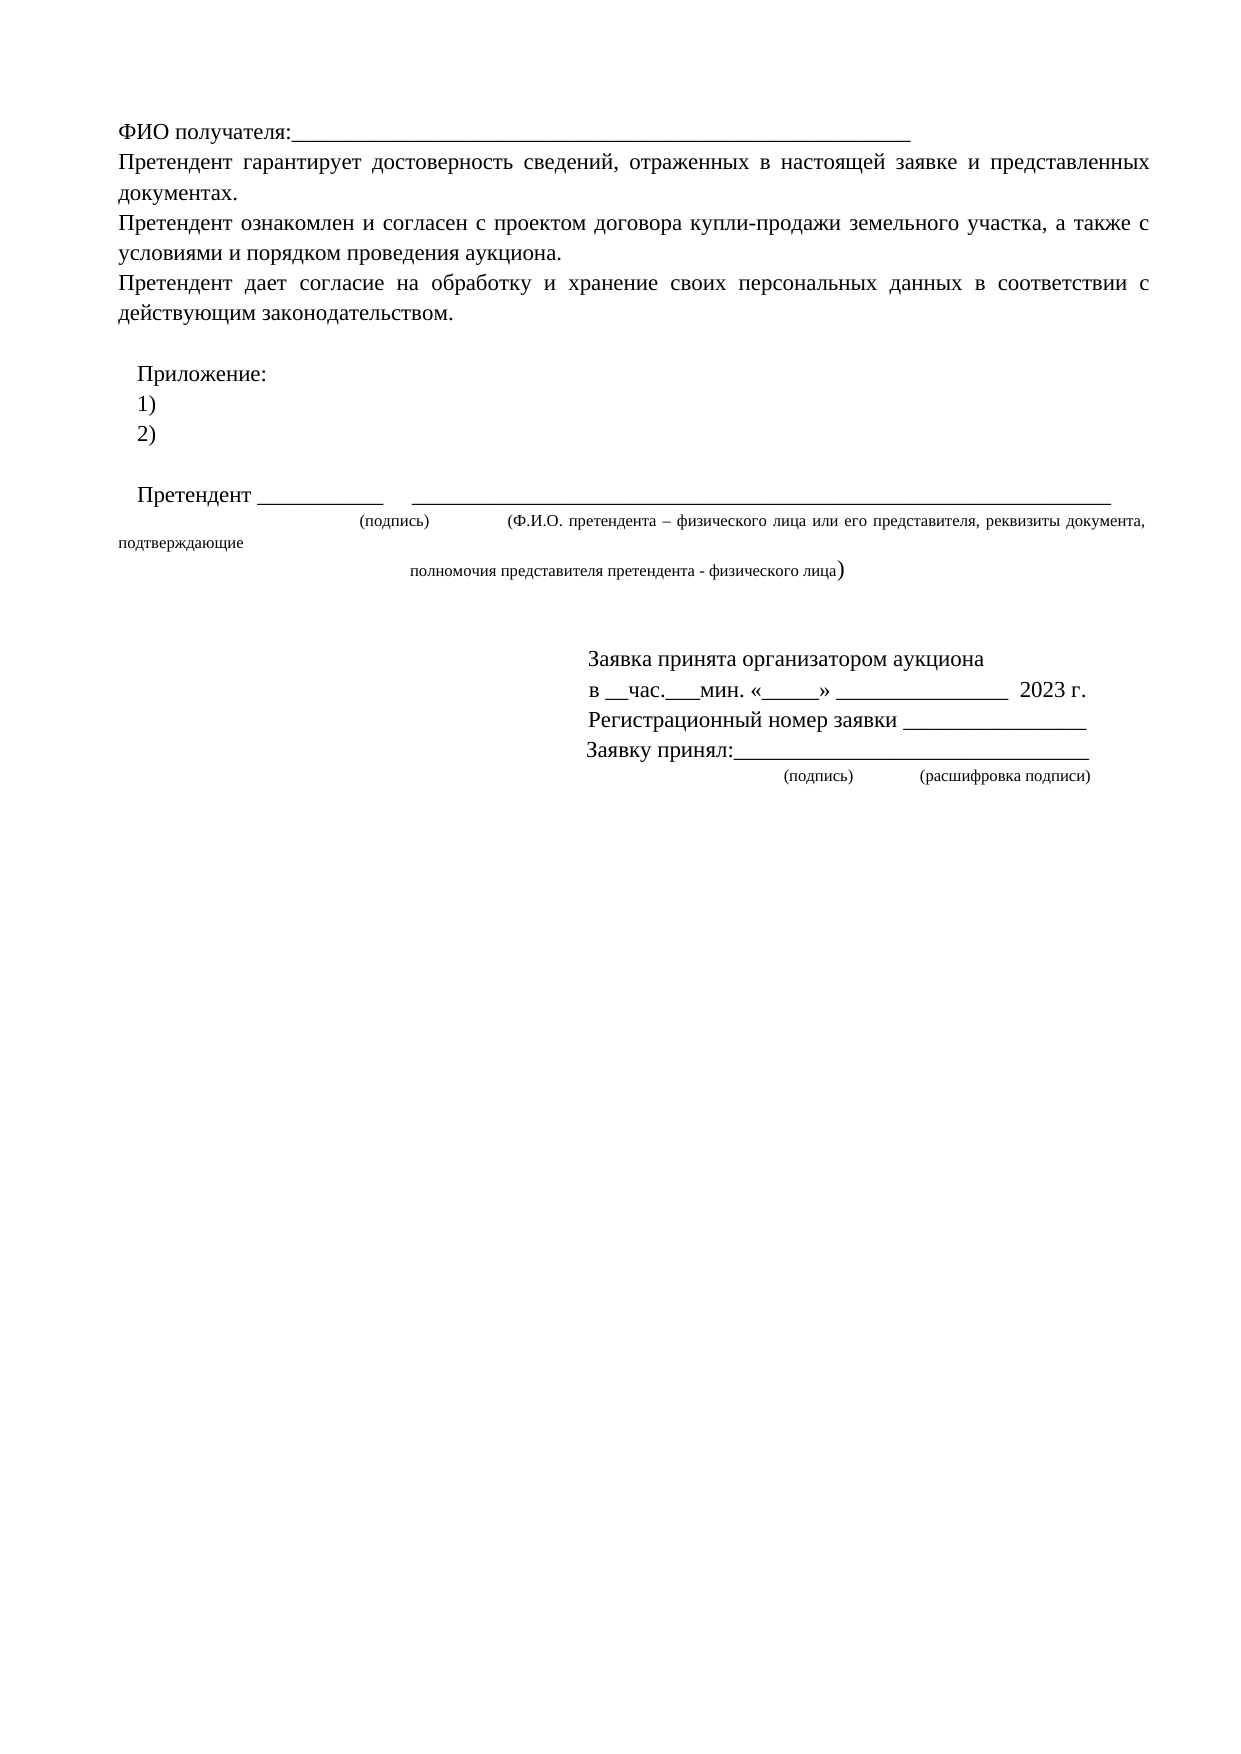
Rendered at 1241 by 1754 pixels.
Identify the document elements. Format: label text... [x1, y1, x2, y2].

text 2) [118, 420, 1152, 447]
text Претендент ознакомлен и согласен с проектом договора купли-продажи земельного участка, а также с условиями и порядком проведения аукциона. [118, 209, 1152, 265]
text Претендент ___________ _____________________________________________________________ [118, 481, 1152, 507]
text Приложение: [118, 360, 1152, 386]
text Заявка принята организатором аукциона [118, 645, 1152, 672]
text Претендент дает согласие на обработку и хранение своих персональных данных в соответствии с действующим законодательством. [118, 269, 1152, 326]
text Заявку принял:_______________________________ [118, 736, 1152, 762]
text полномочия представителя претендента - физического лица) [118, 555, 1152, 581]
text ФИО получателя:______________________________________________________ [118, 118, 1152, 144]
text Претендент гарантирует достоверность сведений, отраженных в настоящей заявке и представленных документах. [118, 148, 1152, 205]
text 1) [118, 390, 1152, 416]
text в __час.___мин. «_____» _______________ 2023 г. [118, 676, 1152, 702]
text (подпись) (расшифровка подписи) [118, 766, 1152, 785]
text (подпись) (Ф.И.О. претендента – физического лица или его представителя, реквизиты документа, подтверждающие [118, 511, 1152, 552]
text Регистрационный номер заявки ________________ [118, 706, 1152, 732]
